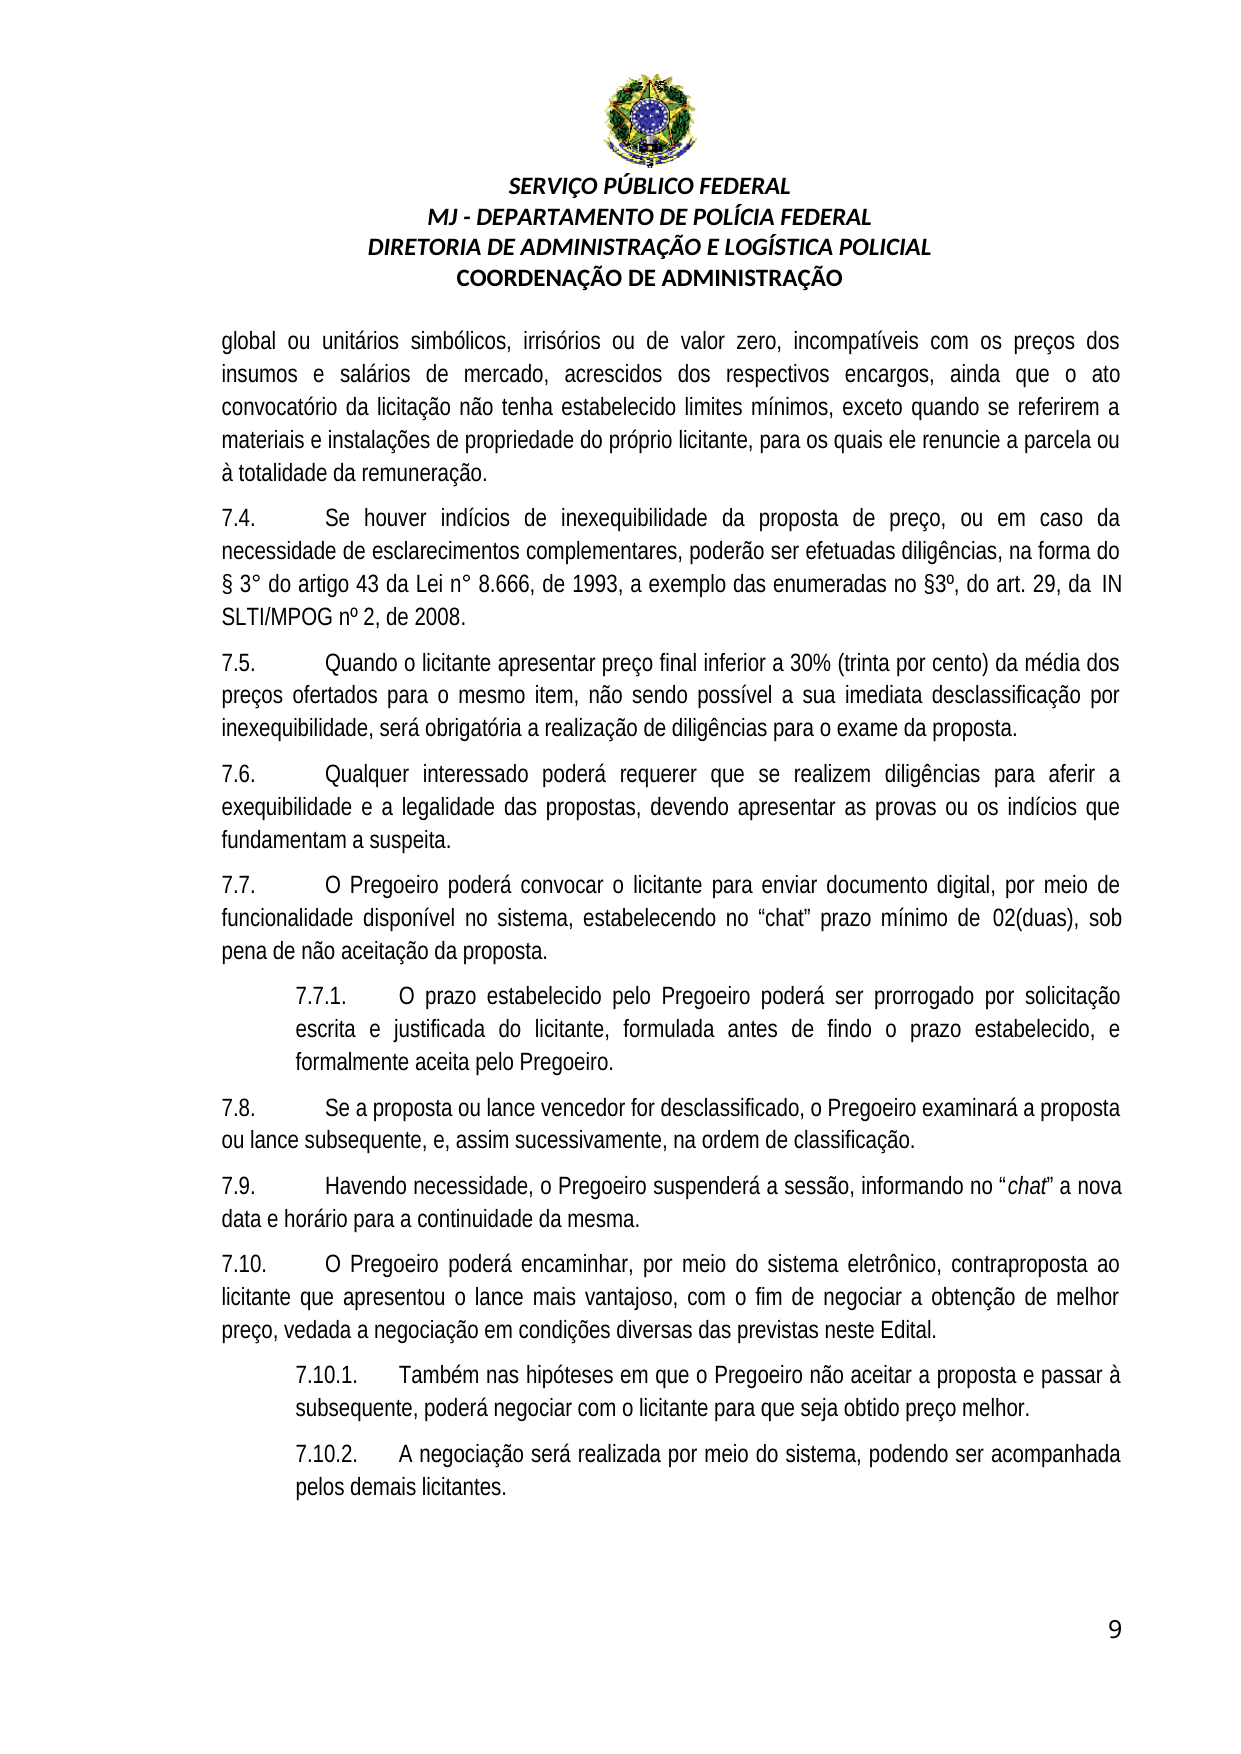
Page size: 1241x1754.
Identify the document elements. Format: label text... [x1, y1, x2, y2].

list O prazo estabelecido pelo Pregoeiro poderá ser prorrogado por solicitação escrita e justificada do licitante, formulada antes de findo o prazo estabelecido, e formalmente aceita pelo Pregoeiro. [295, 981, 1122, 1076]
list A negociação será realizada por meio do sistema, podendo ser acompanhada pelos demais licitantes. [295, 1439, 1122, 1500]
list O Pregoeiro poderá encaminhar, por meio do sistema eletrônico, contraproposta ao licitante que apresentou o lance mais vantajoso, com o fim de negociar a obtenção de melhor preço, vedada a negociação em condições diversas das previstas neste Edital. [221, 1249, 1122, 1344]
list O Pregoeiro poderá convocar o licitante para enviar documento digital, por meio de funcionalidade disponível no sistema, estabelecendo no “chat” prazo mínimo de 02(duas), sob pena de não aceitação da proposta. [221, 870, 1122, 964]
list Se a proposta ou lance vencedor for desclassificado, o Pregoeiro examinará a proposta ou lance subsequente, e, assim sucessivamente, na ordem de classificação. [221, 1092, 1122, 1154]
list Quando o licitante apresentar preço final inferior a 30% (trinta por cento) da média dos preços ofertados para o mesmo item, não sendo possível a sua imediata desclassificação por inexequibilidade, será obrigatória a realização de diligências para o exame da proposta. [221, 647, 1122, 742]
list Se houver indícios de inexequibilidade da proposta de preço, ou em caso da necessidade de esclarecimentos complementares, poderão ser efetuadas diligências, na forma do § 3° do artigo 43 da Lei n° 8.666, de exemplo das enumeradas no §3º, do art. 29, da IN SLTI/MPOG nº 2, de 2008. [221, 503, 1122, 631]
list Também nas hipóteses em que o Pregoeiro não aceitar a proposta e passar à subsequente, poderá negociar com o licitante para que seja obtido preço melhor. [295, 1360, 1122, 1422]
list Qualquer interessado poderá requerer que se realizem diligências para aferir a exequibilidade e a legalidade das propostas, devendo apresentar as provas ou os indícios que fundamentam a suspeita. [221, 759, 1122, 853]
list Havendo necessidade, o Pregoeiro suspenderá a sessão, informando no “chat” a nova data e horário para a continuidade da mesma. [221, 1171, 1122, 1232]
